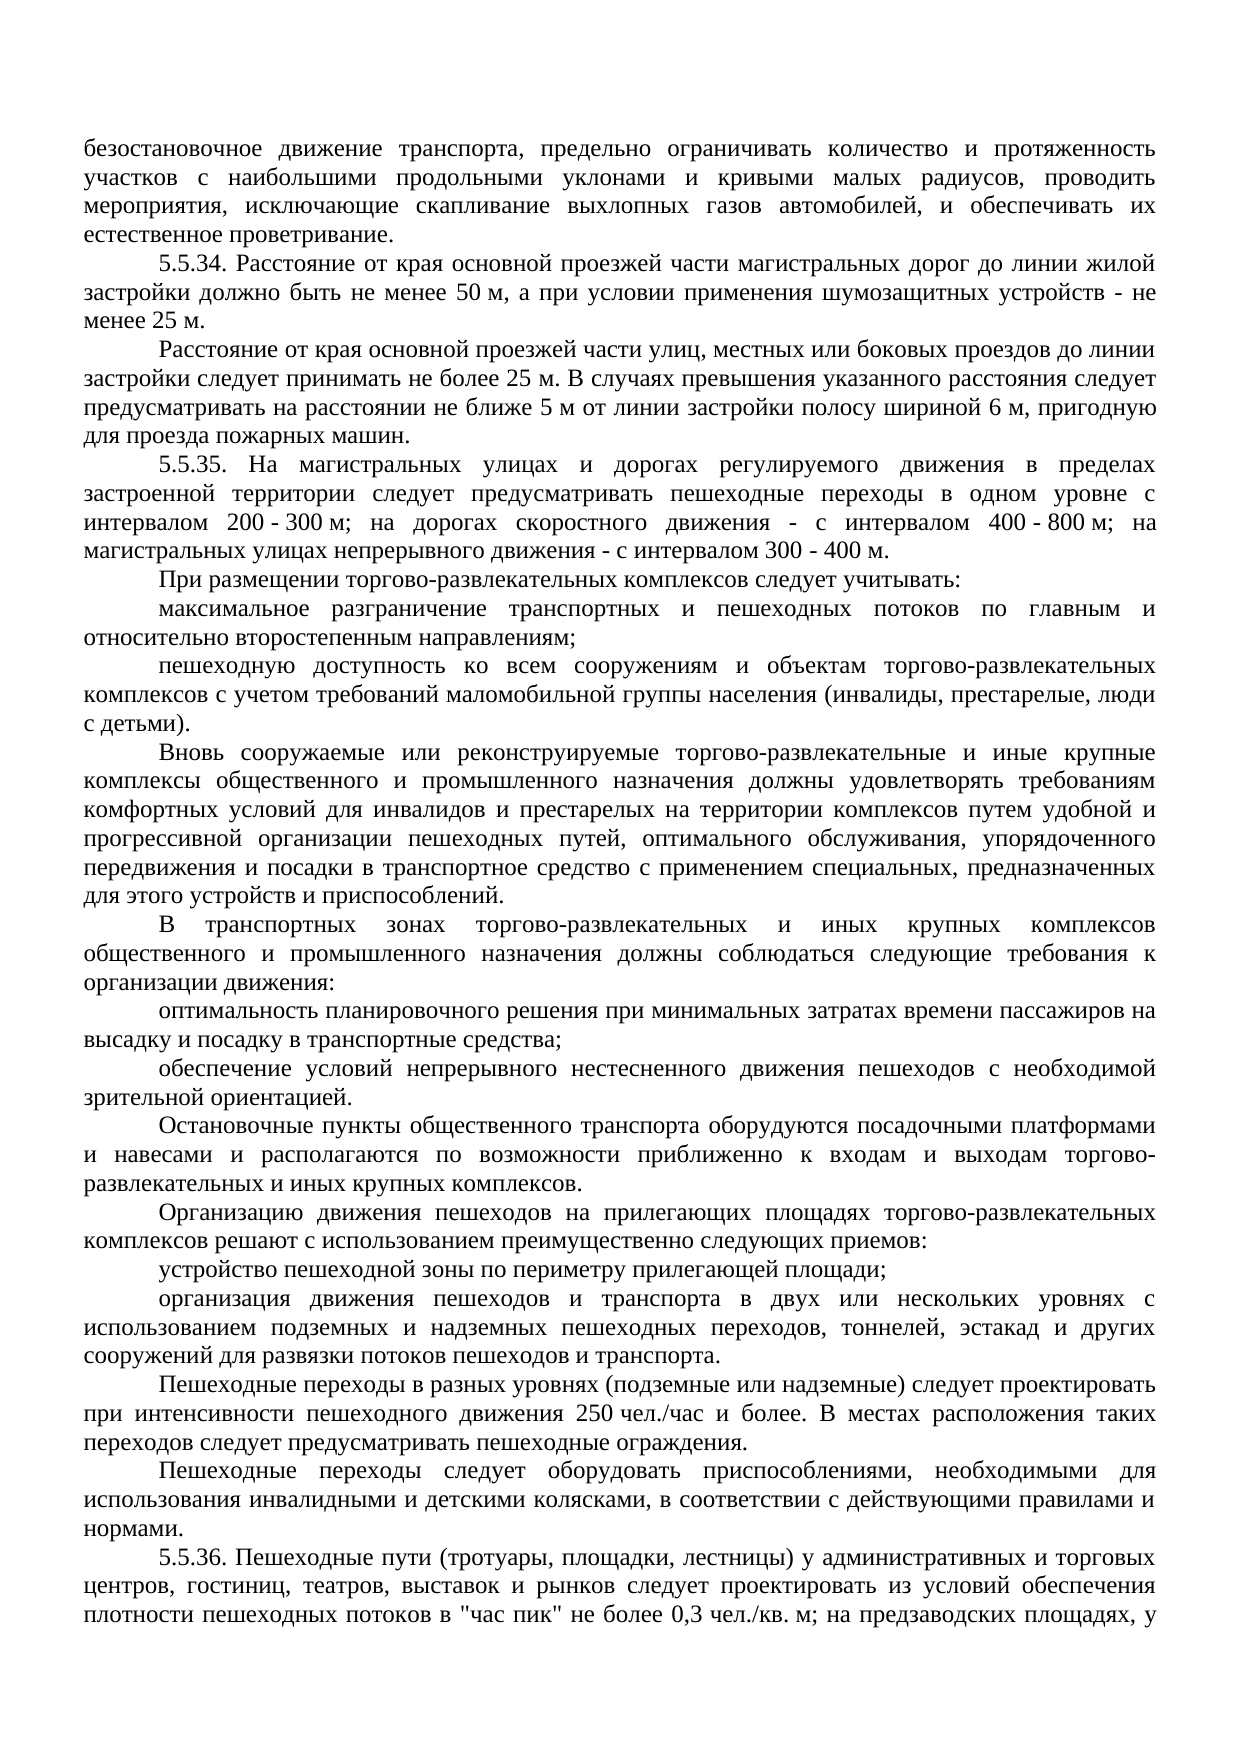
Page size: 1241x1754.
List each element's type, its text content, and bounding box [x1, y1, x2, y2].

text Вновь сооружаемые или реконструируемые торгово-развлекательные и иные крупные комплексы общественного и промышленного назначения должны удовлетворять требованиям комфортных условий для инвалидов и престарелых на территории комплексов путем удобной и прогрессивной организации пешеходных путей, оптимального обслуживания, упорядоченного передвижения и посадки в транспортное средство с применением специальных, предназначенных для этого устройств и приспособлений. [83, 737, 1157, 909]
text устройство пешеходной зоны по периметру прилегающей площади; [83, 1254, 1157, 1283]
text 5.5.34. Расстояние от края основной проезжей части магистральных дорог до линии жилой застройки должно быть не менее 50 м, а при условии применения шумозащитных устройств - не менее 25 м. [83, 248, 1157, 334]
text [83, 133, 1157, 248]
text Пешеходные переходы следует оборудовать приспособлениями, необходимыми для использования инвалидными и детскими колясками, в соответствии с действующими правилами и нормами. [83, 1455, 1157, 1542]
text 5.5.35. На магистральных улицах и дорогах регулируемого движения в пределах застроенной территории следует предусматривать пешеходные переходы в одном уровне с интервалом 200 - 300 м; на дорогах скоростного движения - с интервалом 400 - 800 м; на магистральных улицах непрерывного движения - с интервалом 300 - 400 м. [83, 449, 1157, 564]
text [83, 1542, 1157, 1628]
text Расстояние от края основной проезжей части улиц, местных или боковых проездов до линии застройки следует принимать не более 25 м. В случаях превышения указанного расстояния следует предусматривать на расстоянии не ближе 5 м от линии застройки полосу шириной 6 м, пригодную для проезда пожарных машин. [83, 334, 1157, 449]
text В транспортных зонах торгово-развлекательных и иных крупных комплексов общественного и промышленного назначения должны соблюдаться следующие требования к организации движения: [83, 909, 1157, 995]
text Пешеходные переходы в разных уровнях (подземные или надземные) следует проектировать при интенсивности пешеходного движения 250 чел./час и более. В местах расположения таких переходов следует предусматривать пешеходные ограждения. [83, 1369, 1157, 1455]
text Организацию движения пешеходов на прилегающих площадях торгово-развлекательных комплексов решают с использованием преимущественно следующих приемов: [83, 1197, 1157, 1254]
text обеспечение условий непрерывного нестесненного движения пешеходов с необходимой зрительной ориентацией. [83, 1053, 1157, 1110]
text Остановочные пункты общественного транспорта оборудуются посадочными платформами и навесами и располагаются по возможности приближенно к входам и выходам торгово-развлекательных и иных крупных комплексов. [83, 1110, 1157, 1197]
text максимальное разграничение транспортных и пешеходных потоков по главным и относительно второстепенным направлениям; [83, 593, 1157, 650]
text организация движения пешеходов и транспорта в двух или нескольких уровнях с использованием подземных и надземных пешеходных переходов, тоннелей, эстакад и других сооружений для развязки потоков пешеходов и транспорта. [83, 1283, 1157, 1369]
text оптимальность планировочного решения при минимальных затратах времени пассажиров на высадку и посадку в транспортные средства; [83, 995, 1157, 1053]
text пешеходную доступность ко всем сооружениям и объектам торгово-развлекательных комплексов с учетом требований маломобильной группы населения (инвалиды, престарелые, люди с детьми). [83, 650, 1157, 737]
text При размещении торгово-развлекательных комплексов следует учитывать: [83, 564, 1157, 593]
